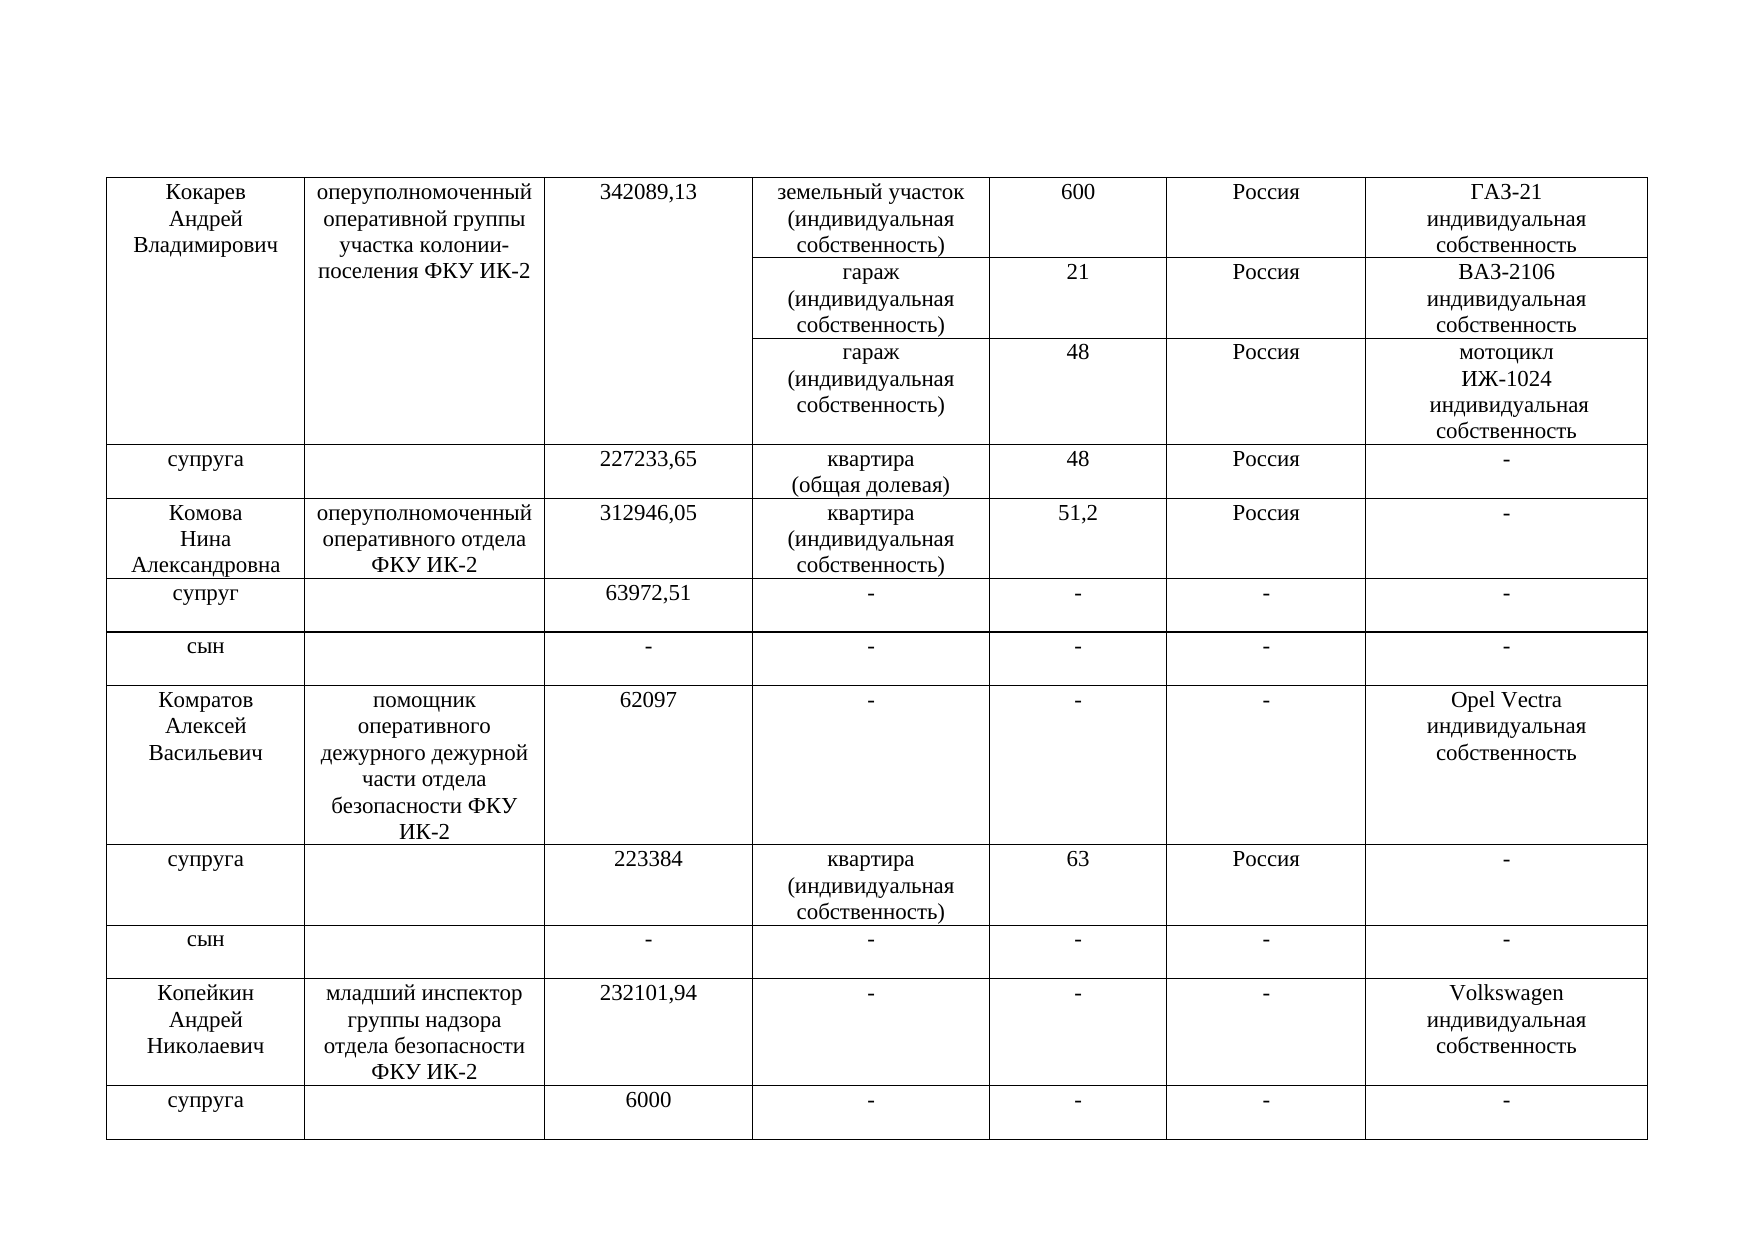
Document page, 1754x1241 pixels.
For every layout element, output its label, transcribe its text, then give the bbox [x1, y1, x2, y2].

table_cell 600 [990, 178, 1166, 257]
table_cell - [1366, 633, 1647, 685]
table_cell 51,2 [990, 499, 1166, 578]
table_cell - [990, 686, 1166, 844]
table_cell - [1167, 926, 1365, 978]
table_cell квартира (общая долевая) [753, 445, 989, 498]
table_cell Россия [1167, 445, 1365, 498]
table_cell - [1366, 579, 1647, 631]
table_cell Volkswagen индивидуальная собственность [1366, 979, 1647, 1085]
table_cell - [1366, 845, 1647, 924]
table_cell земельный участок (индивидуальная собственность) [753, 178, 989, 257]
table_cell супруг [107, 579, 304, 631]
table_cell - [753, 686, 989, 844]
table_cell 6000 [545, 1086, 752, 1138]
table_cell квартира (индивидуальная собственность) [753, 499, 989, 578]
table_cell гараж (индивидуальная собственность) [753, 258, 989, 337]
table_cell - [1366, 445, 1647, 498]
table_cell - [545, 633, 752, 685]
table_cell 312946,05 [545, 499, 752, 578]
table_cell - [1167, 579, 1365, 631]
table_cell Кокарев Андрей Владимирович [107, 178, 304, 444]
table_cell - [990, 579, 1166, 631]
table_cell - [1366, 926, 1647, 978]
table_cell младший инспектор группы надзора отдела безопасности ФКУ ИК-2 [305, 979, 544, 1085]
table_cell 342089,13 [545, 178, 752, 444]
table_cell квартира (индивидуальная собственность) [753, 845, 989, 924]
table_cell 227233,65 [545, 445, 752, 498]
table_cell Россия [1167, 178, 1365, 257]
table_cell Россия [1167, 499, 1365, 578]
table_cell - [753, 979, 989, 1085]
table_cell [305, 1086, 544, 1138]
table_cell [305, 579, 544, 631]
table_cell сын [107, 633, 304, 685]
table_cell 62097 [545, 686, 752, 844]
table_cell 48 [990, 339, 1166, 444]
table_cell 223384 [545, 845, 752, 924]
table_cell 232101,94 [545, 979, 752, 1085]
table_cell [305, 445, 544, 498]
table_cell оперуполномоченный оперативной группы участка колонии-поселения ФКУ ИК-2 [305, 178, 544, 444]
table_cell - [1167, 633, 1365, 685]
table_cell - [1167, 686, 1365, 844]
table_cell - [753, 633, 989, 685]
table_cell Комратов Алексей Васильевич [107, 686, 304, 844]
table_cell гараж (индивидуальная собственность) [753, 339, 989, 444]
table_cell Россия [1167, 339, 1365, 444]
table_cell Комова Нина Александровна [107, 499, 304, 578]
table_cell супруга [107, 1086, 304, 1138]
table_cell [305, 633, 544, 685]
table_cell - [990, 926, 1166, 978]
table_cell Россия [1167, 258, 1365, 337]
table_cell Россия [1167, 845, 1365, 924]
table_cell оперуполномоченный оперативного отдела ФКУ ИК-2 [305, 499, 544, 578]
table_cell 4827233,65альная собственностьлонии-поселения ФКУ ИК-2сти ФКУ ИК-22и ФКУ ИК-22 [990, 445, 1166, 498]
table_cell ГАЗ-21 индивидуальная собственность [1366, 178, 1647, 257]
table_cell - [1366, 1086, 1647, 1138]
table_cell 63 [990, 845, 1166, 924]
table_cell супруга [107, 845, 304, 924]
table_cell - [1366, 499, 1647, 578]
table_cell сын [107, 926, 304, 978]
table_cell - [990, 979, 1166, 1085]
table_cell супруга [107, 445, 304, 498]
table_cell 63972,51 [545, 579, 752, 631]
table_cell Opel Vectra индивидуальная собственность [1366, 686, 1647, 844]
table_cell 21 [990, 258, 1166, 337]
table_cell - [753, 579, 989, 631]
table_cell [305, 845, 544, 924]
table_cell - [990, 1086, 1166, 1138]
table_cell - [990, 633, 1166, 685]
table_cell [305, 926, 544, 978]
table_cell мотоцикл ИЖ-1024 индивидуальная собственность [1366, 339, 1647, 444]
table_cell - [545, 926, 752, 978]
table_cell Копейкин Андрей Николаевич [107, 979, 304, 1085]
table_cell помощник оперативного дежурного дежурной части отдела безопасности ФКУ ИК-2 [305, 686, 544, 844]
table_cell ВАЗ-2106 индивидуальная собственность [1366, 258, 1647, 337]
table_cell - [753, 926, 989, 978]
table_cell - [753, 1086, 989, 1138]
table_cell - [1167, 1086, 1365, 1138]
table_cell - [1167, 979, 1365, 1085]
